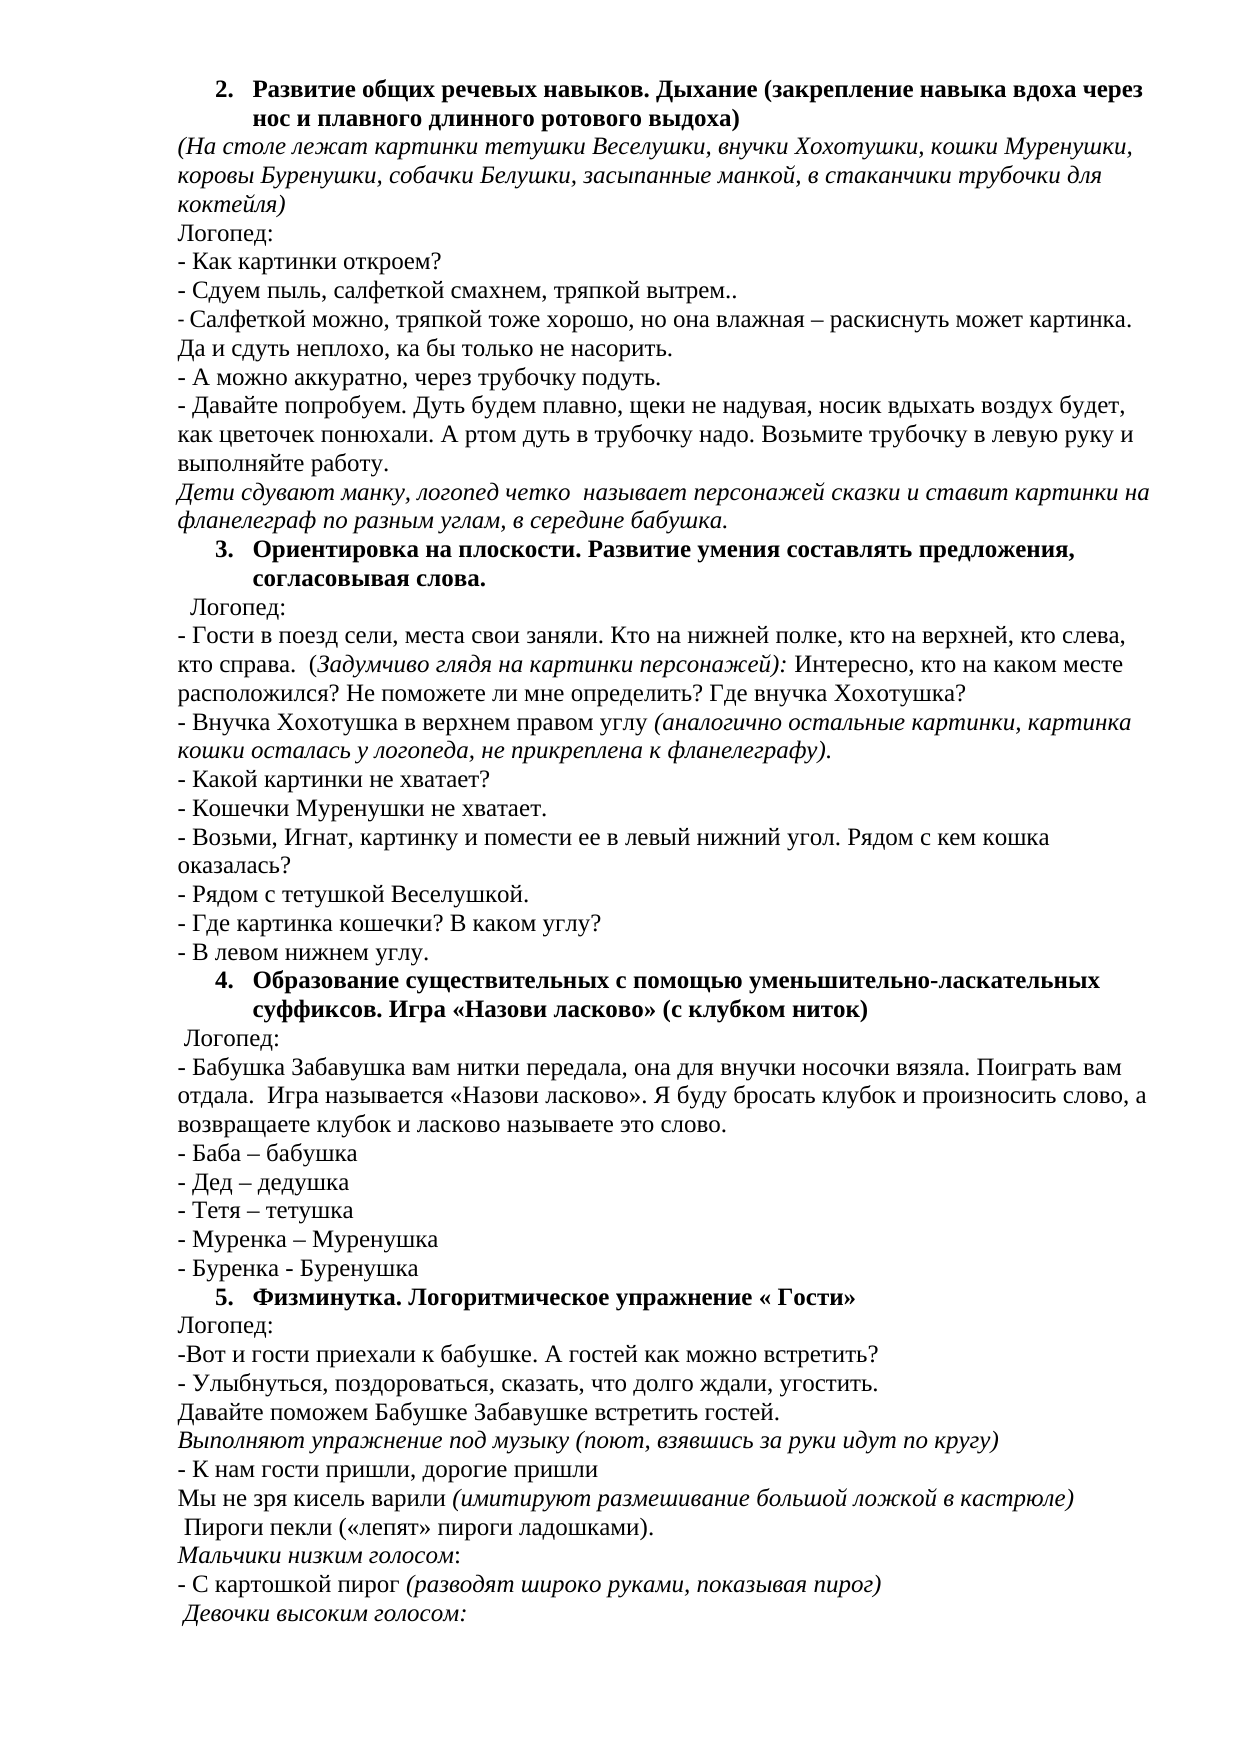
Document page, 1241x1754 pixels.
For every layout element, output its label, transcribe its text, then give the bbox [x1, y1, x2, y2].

text - К нам гости пришли, дорогие пришли [177, 1454, 1152, 1483]
text - Как картинки откроем? [177, 246, 1152, 275]
text - А можно аккуратно, через трубочку подуть. [177, 362, 1152, 390]
text -Вот и гости приехали к бабушке. А гостей как можно встретить? [177, 1339, 1152, 1368]
text - Рядом с тетушкой Веселушкой. [177, 879, 1152, 908]
text - Возьми, Игнат, картинку и помести ее в левый нижний угол. Рядом с кем кошка оказалась? [177, 822, 1152, 879]
text - Кошечки Муренушки не хватает. [177, 793, 1152, 822]
text - Муренка – Муренушка [177, 1224, 1152, 1253]
text - Гости в поезд сели, места свои заняли. Кто на нижней полке, кто на верхней, кто слева, кто справа. (Задумчиво глядя на картинки персонажей): Интересно, кто на каком месте расположился? Не поможете ли мне определить? Где внучка Хохотушка? [177, 620, 1152, 707]
text Логопед: [177, 592, 1152, 620]
list Ориентировка на плоскости. Развитие умения составлять предложения, согласовывая слова. [215, 534, 1152, 592]
text - Буренка - Буренушка [177, 1253, 1152, 1282]
text Выполняют упражнение под музыку (поют, взявшись за руки идут по кругу) [177, 1425, 1152, 1454]
text - Какой картинки не хватает? [177, 764, 1152, 793]
text - Давайте попробуем. Дуть будем плавно, щеки не надувая, носик вдыхать воздух будет, как цветочек понюхали. А ртом дуть в трубочку надо. Возьмите трубочку в левую руку и выполняйте работу. [177, 390, 1152, 477]
text Мы не зря кисель варили (имитируют размешивание большой ложкой в кастрюле) [177, 1483, 1152, 1512]
list Образование существительных с помощью уменьшительно-ласкательных суффиксов. Игра «Назови ласково» (с клубком ниток) [215, 965, 1152, 1023]
text Давайте поможем Бабушке Забавушке встретить гостей. [177, 1397, 1152, 1425]
text - Улыбнуться, поздороваться, сказать, что долго ждали, угостить. [177, 1368, 1152, 1397]
text Мальчики низким голосом: [177, 1540, 1152, 1569]
text - Внучка Хохотушка в верхнем правом углу (аналогично остальные картинки, картинка кошки осталась у логопеда, не прикреплена к фланелеграфу). [177, 707, 1152, 764]
text Логопед: [177, 1023, 1152, 1052]
text - С картошкой пирог (разводят широко руками, показывая пирог) [177, 1569, 1152, 1598]
text - В левом нижнем углу. [177, 937, 1152, 965]
text Логопед: [177, 218, 1152, 246]
text Логопед: [177, 1310, 1152, 1339]
text Пироги пекли («лепят» пироги ладошками). [177, 1512, 1152, 1540]
text - Тетя – тетушка [177, 1195, 1152, 1224]
text - Баба – бабушка [177, 1138, 1152, 1167]
text - Дед – дедушка [177, 1167, 1152, 1195]
text (На столе лежат картинки тетушки Веселушки, внучки Хохотушки, кошки Муренушки, коровы Буренушки, собачки Белушки, засыпанные манкой, в стаканчики трубочки для коктейля) [177, 131, 1152, 218]
text - Салфеткой можно, тряпкой тоже хорошо, но она влажная – раскиснуть может картинка. Да и сдуть неплохо, ка бы только не насорить. [177, 304, 1152, 362]
list Развитие общих речевых навыков. Дыхание (закрепление навыка вдоха через нос и плавного длинного ротового выдоха) [215, 74, 1152, 131]
text Девочки высоким голосом: [177, 1598, 1152, 1627]
text - Где картинка кошечки? В каком углу? [177, 908, 1152, 937]
text Дети сдувают манку, логопед четко называет персонажей сказки и ставит картинки на фланелеграф по разным углам, в середине бабушка. [177, 477, 1152, 534]
text - Бабушка Забавушка вам нитки передала, она для внучки носочки вязяла. Поиграть вам отдала. Игра называется «Назови ласково». Я буду бросать клубок и произносить слово, а возвращаете клубок и ласково называете это слово. [177, 1052, 1152, 1138]
list Физминутка. Логоритмическое упражнение « Гости» [215, 1282, 1152, 1310]
text - Сдуем пыль, салфеткой смахнем, тряпкой вытрем.. [177, 275, 1152, 304]
